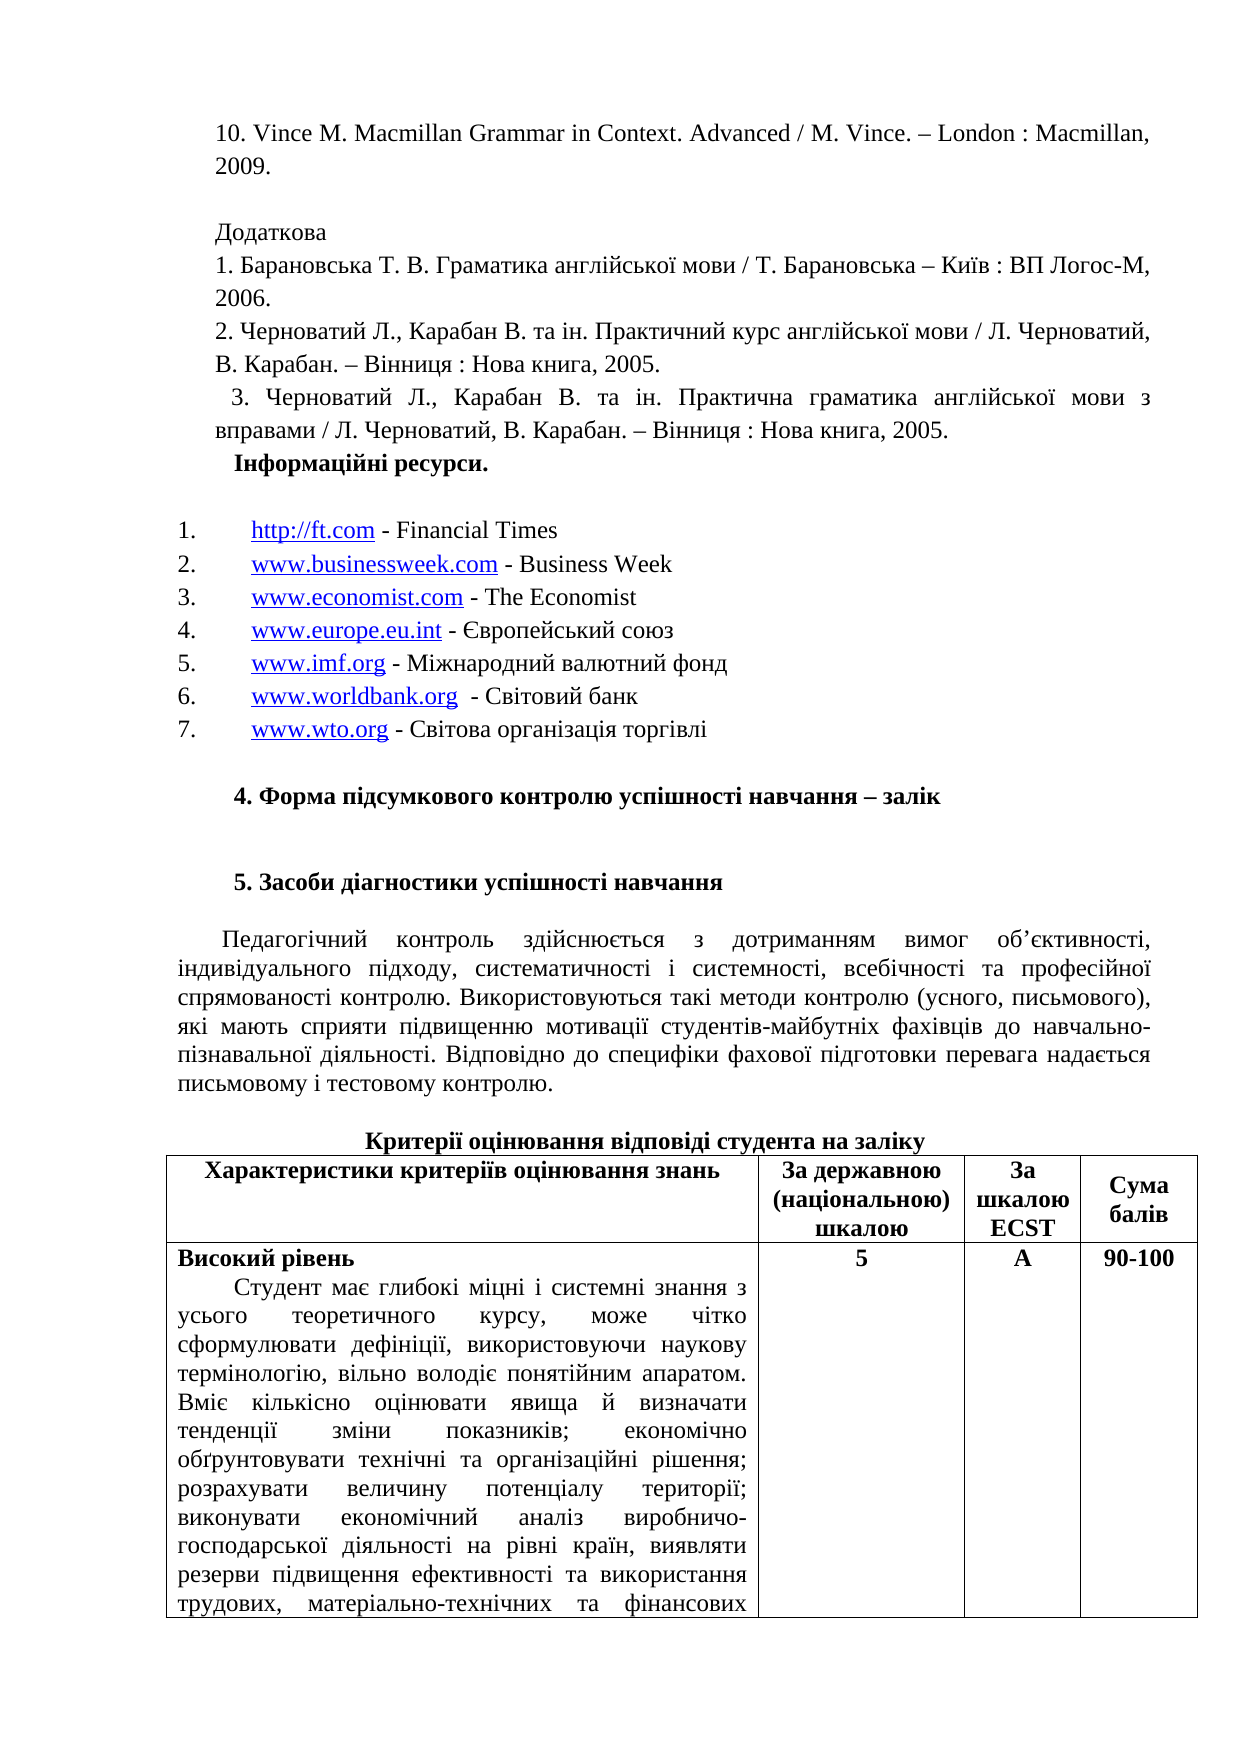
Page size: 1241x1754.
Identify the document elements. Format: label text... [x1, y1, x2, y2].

text 1. Барановська Т. В. Граматика англійської мови / Т. Барановська – Київ : ВП Логос-М, 2006. [215, 250, 1152, 312]
list www.europe.eu.int - Європейський союз [177, 615, 1152, 643]
text Педагогічний контроль здійснюється з дотриманням вимог об’єктивності, індивідуального підходу, систематичності і системності, всебічності та професійної спрямованості контролю. Використовуються такі методи контролю (усного, письмового), які мають сприяти підвищенню мотивації студентів-майбутніх фахівців до навчально-пізнавальної діяльності. Відповідно до специфіки фахової підготовки перевага надається письмовому і тестовому контролю. [177, 924, 1152, 1097]
text Інформаційні ресурси. [233, 448, 1152, 477]
list www.wto.org - Світова організація торгівлі [177, 714, 1152, 742]
list www.imf.org - Міжнародний валютний фонд [177, 648, 1152, 676]
text 3. Черноватий Л., Карабан В. та ін. Практична граматика англійської мови з вправами / Л. Черноватий, В. Карабан. – Вінниця : Нова книга, 2005. [215, 382, 1152, 444]
table_header За шкалою ECST [965, 1156, 1080, 1242]
table_header За державною (національною) шкалою [759, 1156, 964, 1242]
text Критерії оцінювання відповіді студента на заліку [215, 1126, 1152, 1154]
table_cell 5 [759, 1243, 964, 1617]
table_header Характеристики критеріїв оцінювання знань [167, 1156, 758, 1242]
table_cell 90-100 [1081, 1243, 1197, 1617]
list www.businessweek.com - Business Week [177, 549, 1152, 577]
text 5. Засоби діагностики успішності навчання [233, 867, 1152, 896]
table_cell А [965, 1243, 1080, 1617]
list www.economist.com - The Economist [177, 582, 1152, 610]
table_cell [167, 1243, 758, 1617]
text 10. Vince M. Macmillan Grammar in Context. Advanced / M. Vince. – London : Macmillan, 2009. [215, 118, 1152, 180]
text Додаткова [215, 217, 1152, 246]
text 2. Черноватий Л., Карабан В. та ін. Практичний курс англійської мови / Л. Черноватий, В. Карабан. – Вінниця : Нова книга, 2005. [215, 316, 1152, 378]
table_header Сума балів [1081, 1156, 1197, 1242]
text 4. Форма підсумкового контролю успішності навчання – залік [233, 781, 1152, 809]
list http://ft.com - Financial Times [177, 516, 1152, 544]
list www.worldbank.org - Світовий банк [177, 681, 1152, 709]
